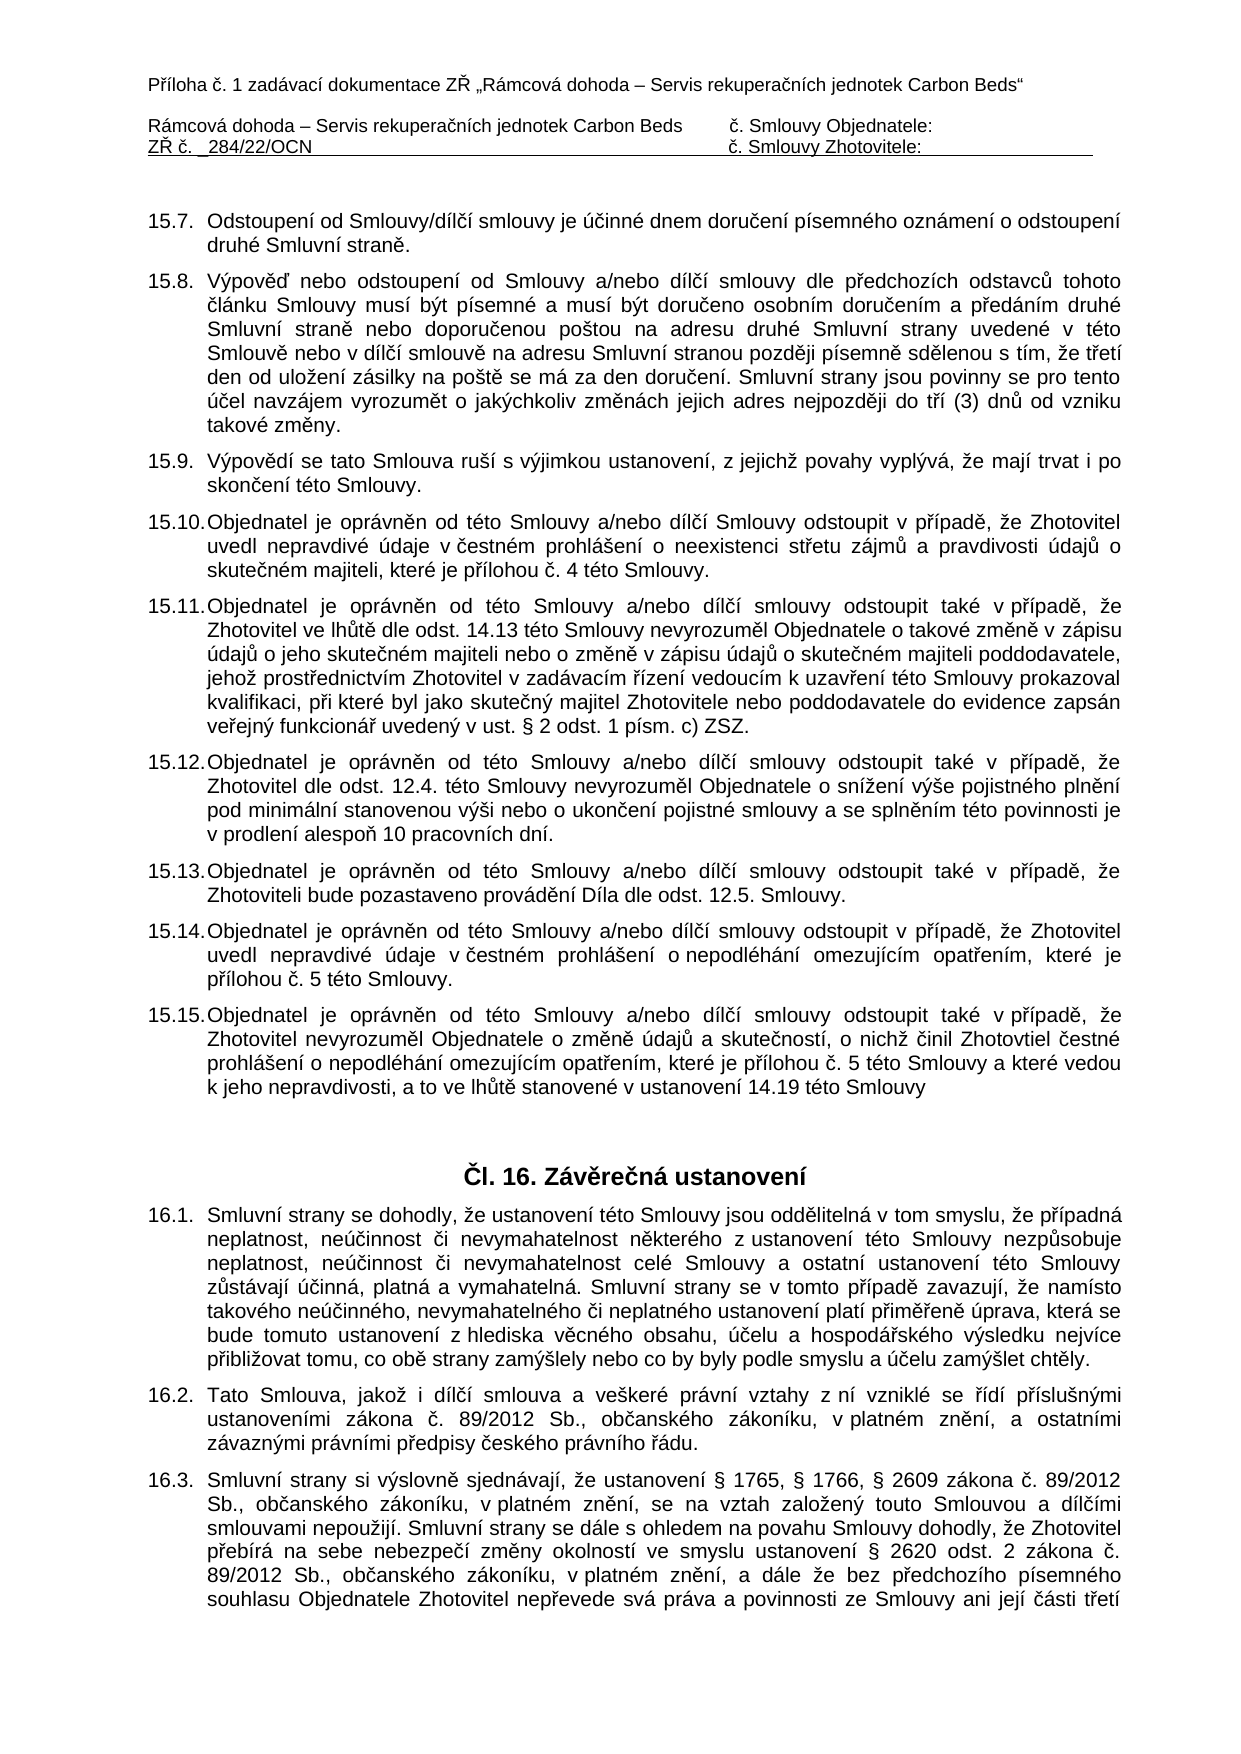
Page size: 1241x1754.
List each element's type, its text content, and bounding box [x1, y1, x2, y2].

text Odstoupení od Smlouvy/dílčí smlouvy je účinné dnem doručení písemného oznámení o odstoupení druhé Smluvní straně. [148, 208, 1122, 256]
text Objednatel je oprávněn od této Smlouvy a/nebo dílčí smlouvy odstoupit také v případě, že Zhotovitel dle odst. 12.4. této Smlouvy nevyrozuměl Objednatele o snížení výše pojistného plnění pod minimální stanovenou výši nebo o ukončení pojistné smlouvy a se splněním této povinnosti je v prodlení alespoň 10 pracovních dní. [148, 750, 1122, 846]
text Objednatel je oprávněn od této Smlouvy a/nebo dílčí smlouvy odstoupit také v případě, že Zhotoviteli bude pozastaveno provádění Díla dle odst. 12.5. Smlouvy. [148, 858, 1122, 906]
text Objednatel je oprávněn od této Smlouvy a/nebo dílčí smlouvy odstoupit také v případě, že Zhotovitel nevyrozuměl Objednatele o změně údajů a skutečností, o nichž činil Zhotovtiel čestné prohlášení o nepodléhání omezujícím opatřením, které je přílohou č. 5 této Smlouvy a které vedou k jeho nepravdivosti, a to ve lhůtě stanovené v ustanovení 14.19 této Smlouvy [148, 1003, 1122, 1099]
text Smluvní strany se dohodly, že ustanovení této Smlouvy jsou oddělitelná v tom smyslu, že případná neplatnost, neúčinnost či nevymahatelnost některého z ustanovení této Smlouvy nezpůsobuje neplatnost, neúčinnost či nevymahatelnost celé Smlouvy a ostatní ustanovení této Smlouvy zůstávají účinná, platná a vymahatelná. Smluvní strany se v tomto případě zavazují, že namísto takového neúčinného, nevymahatelného či neplatného ustanovení platí přiměřeně úprava, která se bude tomuto ustanovení z hlediska věcného obsahu, účelu a hospodářského výsledku nejvíce přibližovat tomu, co obě strany zamýšlely nebo co by byly podle smyslu a účelu zamýšlet chtěly. [148, 1203, 1122, 1371]
text Tato Smlouva, jakož i dílčí smlouva a veškeré právní vztahy z ní vzniklé se řídí příslušnými ustanoveními zákona č. 89/2012 Sb., občanského zákoníku, v platném znění, a ostatními závaznými právními předpisy českého právního řádu. [148, 1383, 1122, 1455]
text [148, 1467, 1122, 1611]
text Objednatel je oprávněn od této Smlouvy a/nebo dílčí smlouvy odstoupit v případě, že Zhotovitel uvedl nepravdivé údaje v čestném prohlášení o nepodléhání omezujícím opatřením, které je přílohou č. 5 této Smlouvy. [148, 919, 1122, 991]
text Výpověď nebo odstoupení od Smlouvy a/nebo dílčí smlouvy dle předchozích odstavců tohoto článku Smlouvy musí být písemné a musí být doručeno osobním doručením a předáním druhé Smluvní straně nebo doporučenou poštou na adresu druhé Smluvní strany uvedené v této Smlouvě nebo v dílčí smlouvě na adresu Smluvní stranou později písemně sdělenou s tím, že třetí den od uložení zásilky na poště se má za den doručení. Smluvní strany jsou povinny se pro tento účel navzájem vyrozumět o jakýchkoliv změnách jejich adres nejpozději do tří (3) dnů od vzniku takové změny. [148, 269, 1122, 437]
text Objednatel je oprávněn od této Smlouvy a/nebo dílčí smlouvy odstoupit také v případě, že Zhotovitel ve lhůtě dle odst. 14.13 této Smlouvy nevyrozuměl Objednatele o takové změně v zápisu údajů o jeho skutečném majiteli nebo o změně v zápisu údajů o skutečném majiteli poddodavatele, jehož prostřednictvím Zhotovitel v zadávacím řízení vedoucím k uzavření této Smlouvy prokazoval kvalifikaci, při které byl jako skutečný majitel Zhotovitele nebo poddodavatele do evidence zapsán veřejný funkcionář uvedený v ust. § 2 odst. 1 písm. c) ZSZ. [148, 594, 1122, 738]
text Závěrečná ustanovení [148, 1162, 1122, 1190]
text Objednatel je oprávněn od této Smlouvy a/nebo dílčí Smlouvy odstoupit v případě, že Zhotovitel uvedl nepravdivé údaje v čestném prohlášení o neexistenci střetu zájmů a pravdivosti údajů o skutečném majiteli, které je přílohou č. 4 této Smlouvy. [148, 509, 1122, 581]
text Výpovědí se tato Smlouva ruší s výjimkou ustanovení, z jejichž povahy vyplývá, že mají trvat i po skončení této Smlouvy. [148, 449, 1122, 497]
